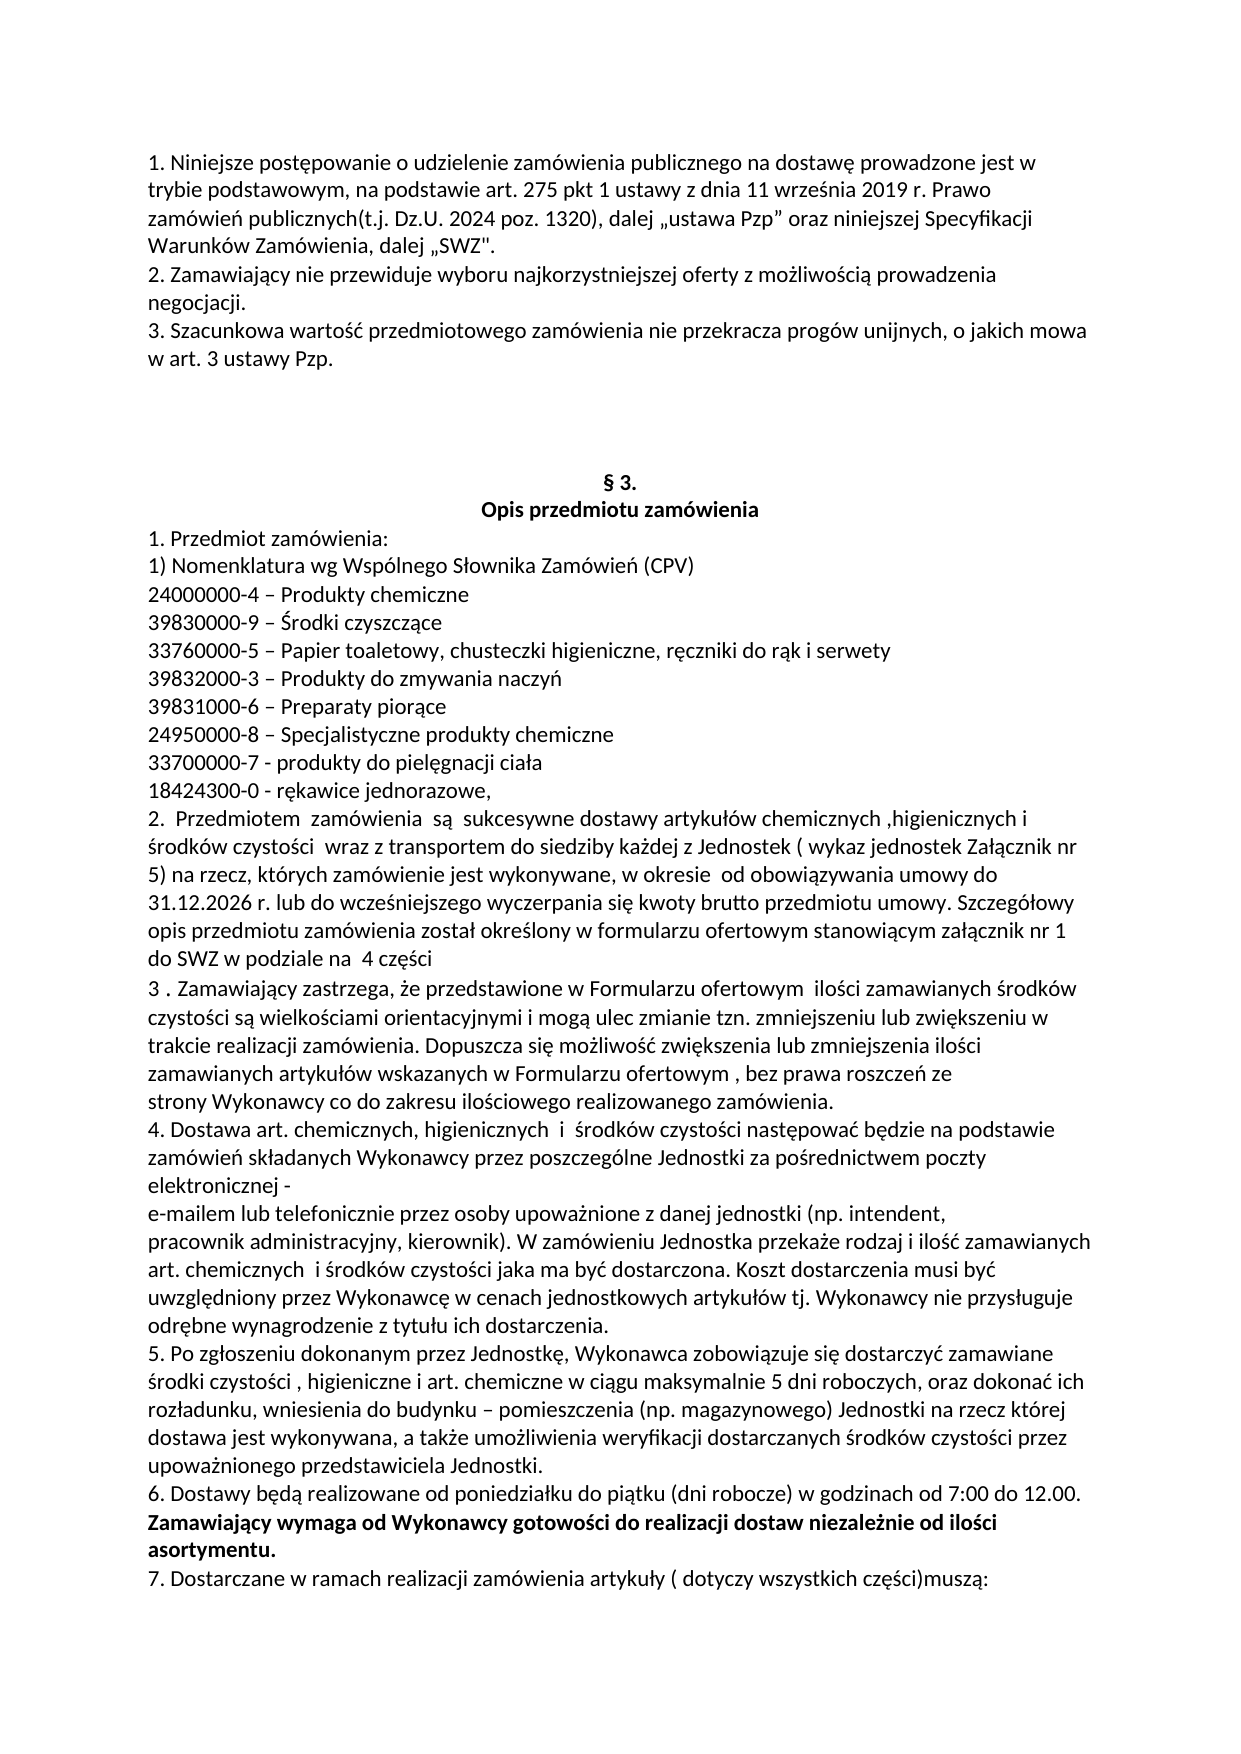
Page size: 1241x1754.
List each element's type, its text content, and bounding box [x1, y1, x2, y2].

text 4. Dostawa art. chemicznych, higienicznych i środków czystości następować będzie na podstawie zamówień składanych Wykonawcy przez poszczególne Jednostki za pośrednictwem poczty elektronicznej - [148, 1115, 1093, 1199]
text 24950000-8 – Specjalistyczne produkty chemiczne [148, 720, 1093, 748]
text 5. Po zgłoszeniu dokonanym przez Jednostkę, Wykonawca zobowiązuje się dostarczyć zamawiane środki czystości , higieniczne i art. chemiczne w ciągu maksymalnie 5 dni roboczych, oraz dokonać ich rozładunku, wniesienia do budynku – pomieszczenia (np. magazynowego) Jednostki na rzecz której dostawa jest wykonywana, a także umożliwienia weryfikacji dostarczanych środków czystości przez upoważnionego przedstawiciela Jednostki. [148, 1339, 1093, 1479]
text strony Wykonawcy co do zakresu ilościowego realizowanego zamówienia. [148, 1087, 1093, 1115]
text 6. Dostawy będą realizowane od poniedziałku do piątku (dni robocze) w godzinach od 7:00 do 12.00. [148, 1479, 1093, 1508]
text 39830000-9 – Środki czyszczące [148, 608, 1093, 636]
text 7. Dostarczane w ramach realizacji zamówienia artykuły ( dotyczy wszystkich części)muszą: [148, 1564, 1093, 1592]
text pracownik administracyjny, kierownik). W zamówieniu Jednostka przekaże rodzaj i ilość zamawianych art. chemicznych i środków czystości jaka ma być dostarczona. Koszt dostarczenia musi być uwzględniony przez Wykonawcę w cenach jednostkowych artykułów tj. Wykonawcy nie przysługuje odrębne wynagrodzenie z tytułu ich dostarczenia. [148, 1227, 1093, 1339]
text 1. Przedmiot zamówienia: [148, 524, 1093, 552]
text 33700000-7 - produkty do pielęgnacji ciała [148, 748, 1093, 776]
text 3 . Zamawiający zastrzega, że przedstawione w Formularzu ofertowym ilości zamawianych środków czystości są wielkościami orientacyjnymi i mogą ulec zmianie tzn. zmniejszeniu lub zwiększeniu w trakcie realizacji zamówienia. Dopuszcza się możliwość zwiększenia lub zmniejszenia ilości zamawianych artykułów wskazanych w Formularzu ofertowym , bez prawa roszczeń ze [148, 972, 1093, 1087]
text 1. Niniejsze postępowanie o udzielenie zamówienia publicznego na dostawę prowadzone jest w trybie podstawowym, na podstawie art. 275 pkt 1 ustawy z dnia 11 września 2019 r. Prawo zamówień publicznych(t.j. Dz.U. 2024 poz. 1320), dalej „ustawa Pzp” oraz niniejszej Specyfikacji Warunków Zamówienia, dalej „SWZ". [148, 148, 1093, 260]
text § 3. [148, 468, 1093, 496]
text 2. Przedmiotem zamówienia są sukcesywne dostawy artykułów chemicznych ,higienicznych i środków czystości wraz z transportem do siedziby każdej z Jednostek ( wykaz jednostek Załącznik nr 5) na rzecz, których zamówienie jest wykonywane, w okresie od obowiązywania umowy do 31.12.2026 r. lub do wcześniejszego wyczerpania się kwoty brutto przedmiotu umowy. Szczegółowy opis przedmiotu zamówienia został określony w formularzu ofertowym stanowiącym załącznik nr 1 do SWZ w podziale na 4 części [148, 804, 1093, 972]
text 3. Szacunkowa wartość przedmiotowego zamówienia nie przekracza progów unijnych, o jakich mowa w art. 3 ustawy Pzp. [148, 316, 1093, 372]
text e-mailem lub telefonicznie przez osoby upoważnione z danej jednostki (np. intendent, [148, 1199, 1093, 1227]
text 39832000-3 – Produkty do zmywania naczyń [148, 664, 1093, 692]
text 1) Nomenklatura wg Wspólnego Słownika Zamówień (CPV) [148, 552, 1093, 580]
text Opis przedmiotu zamówienia [148, 496, 1093, 524]
text 24000000-4 – Produkty chemiczne [148, 580, 1093, 608]
text 18424300-0 - rękawice jednorazowe, [148, 776, 1093, 804]
text 2. Zamawiający nie przewiduje wyboru najkorzystniejszej oferty z możliwością prowadzenia negocjacji. [148, 260, 1093, 316]
text 39831000-6 – Preparaty piorące [148, 692, 1093, 720]
text 33760000-5 – Papier toaletowy, chusteczki higieniczne, ręczniki do rąk i serwety [148, 636, 1093, 664]
text Zamawiający wymaga od Wykonawcy gotowości do realizacji dostaw niezależnie od ilości asortymentu. [148, 1508, 1093, 1564]
